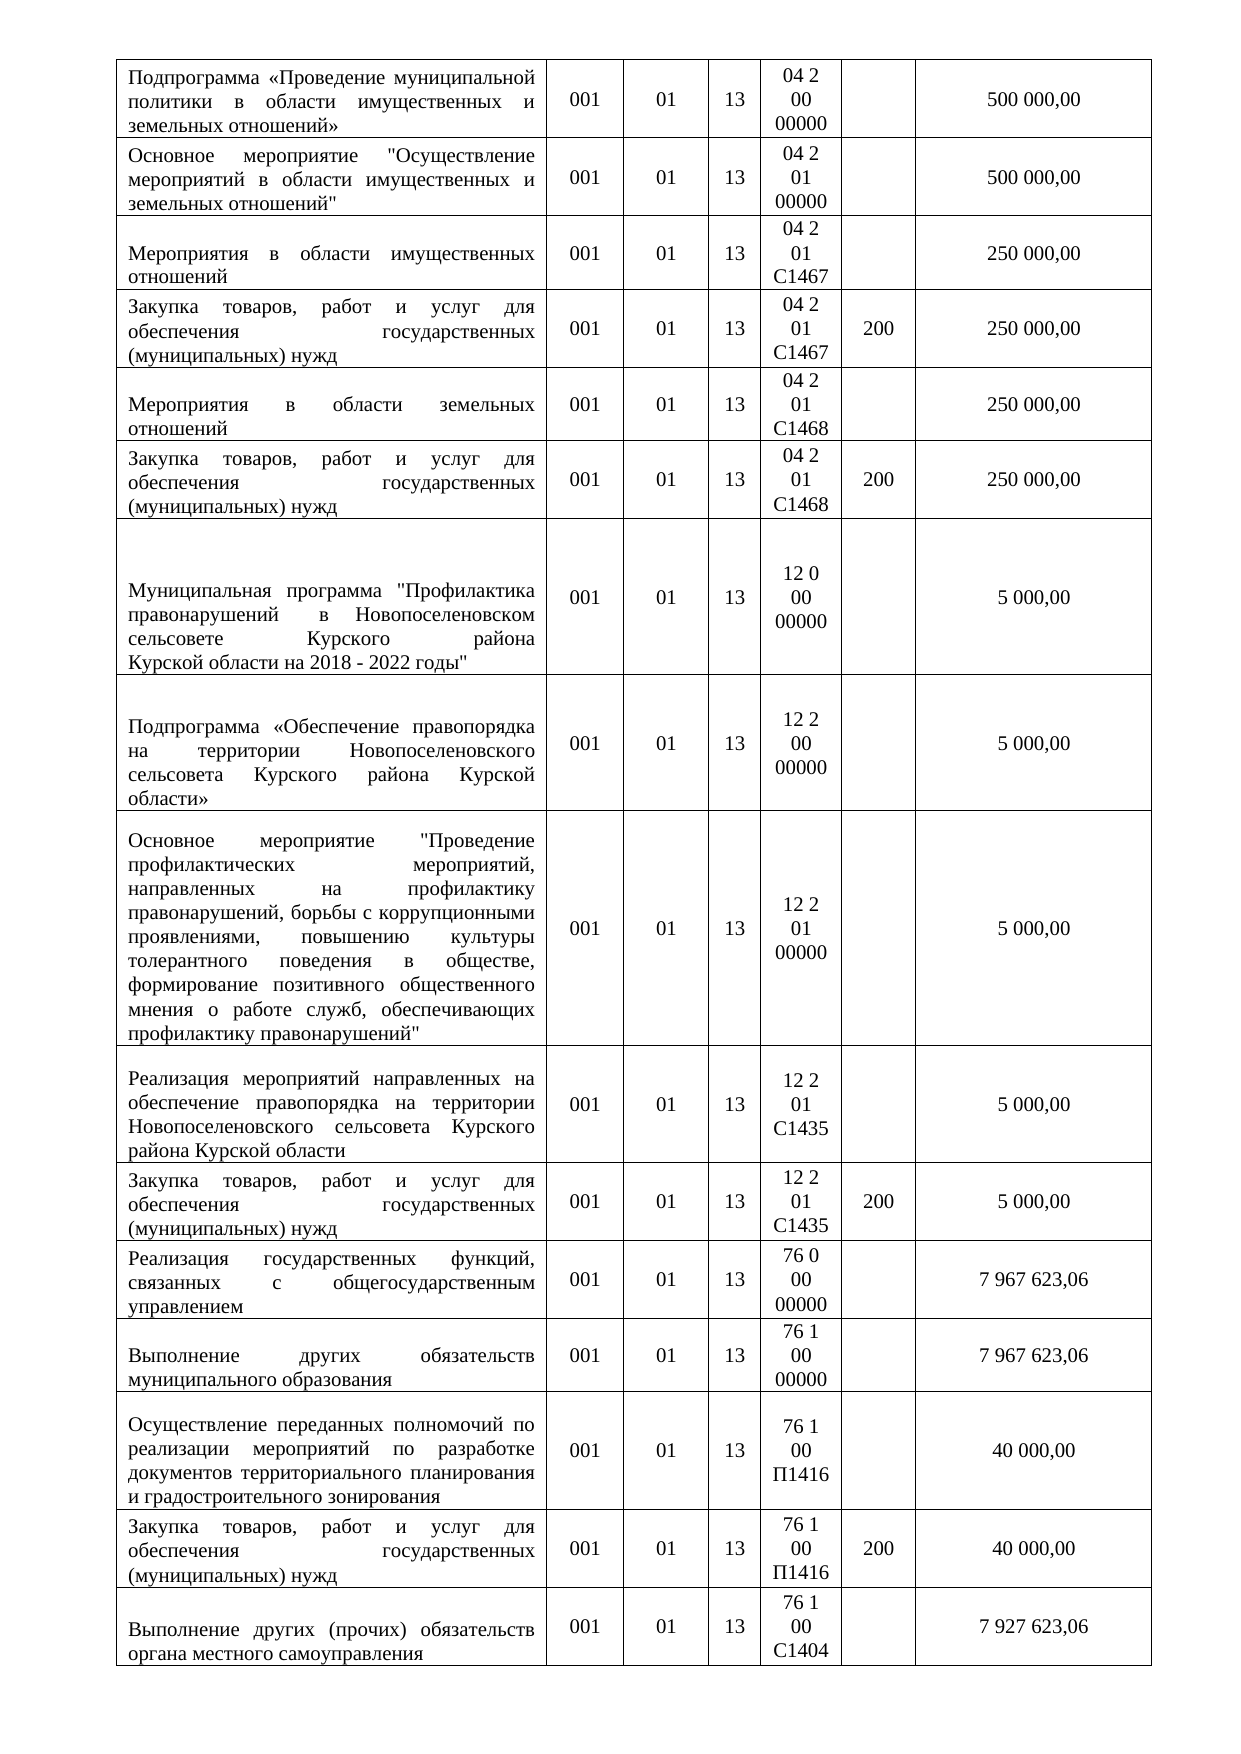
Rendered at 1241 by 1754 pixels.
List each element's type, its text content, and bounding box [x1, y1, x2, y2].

table_cell 13 [709, 1241, 760, 1318]
table_cell 001 [547, 1046, 623, 1162]
table_cell 13 [709, 216, 760, 288]
table_cell 200 [842, 1510, 915, 1587]
table_cell 01 [624, 441, 708, 518]
table_cell Закупка товаров, работ и услуг для обеспечения государственных (муниципальных) нужд [117, 441, 546, 518]
table_cell [842, 1319, 915, 1391]
table_cell 001 [547, 1392, 623, 1508]
table_cell 13 [709, 1046, 760, 1162]
table_cell 01 [624, 1588, 708, 1665]
table_cell Основное мероприятие "Проведение профилактических мероприятий, направленных на профилактику правонарушений, борьбы с коррупционными проявлениями, повышению культуры толерантного поведения в обществе, формирование позитивного общественного мнения о работе служб, обеспечивающих профилактику правонарушений" [117, 811, 546, 1044]
table_cell 001 [547, 811, 623, 1044]
table_cell 12 2 00 00000 [761, 675, 841, 810]
table_cell 001 [547, 368, 623, 440]
table_cell 500 000,00 [916, 138, 1151, 215]
table_cell Подпрограмма «Обеспечение правопорядка на территории Новопоселеновского сельсовета Курского района Курской области» [117, 675, 546, 810]
table_cell 04 2 01 С1467 [761, 290, 841, 367]
table_cell 12 0 00 00000 [761, 519, 841, 674]
table_cell 7 927 623,06 [916, 1588, 1151, 1665]
table_cell 04 2 01 С1468 [761, 441, 841, 518]
table_cell 01 [624, 216, 708, 288]
table_cell [842, 216, 915, 288]
table_cell 5 000,00 [916, 1163, 1151, 1240]
table_cell 001 [547, 1319, 623, 1391]
table_cell [842, 1046, 915, 1162]
table_cell 001 [547, 290, 623, 367]
table_cell [842, 1588, 915, 1665]
table_cell 13 [709, 368, 760, 440]
table_cell Выполнение других обязательств муниципального образования [117, 1319, 546, 1391]
table_cell 01 [624, 290, 708, 367]
table_cell 01 [624, 1319, 708, 1391]
table_cell 01 [624, 811, 708, 1044]
table_cell 01 [624, 1241, 708, 1318]
table_cell 13 [709, 675, 760, 810]
table_cell 01 [624, 368, 708, 440]
table_cell 7 967 623,06 [916, 1319, 1151, 1391]
table_cell 13 [709, 138, 760, 215]
table_cell 13 [709, 441, 760, 518]
table_cell 500 000,00 [916, 60, 1151, 137]
table_cell 01 [624, 138, 708, 215]
table_cell 76 1 00 00000 [761, 1319, 841, 1391]
table_cell Осуществление переданных полномочий по реализации мероприятий по разработке документов территориального планирования и градостроительного зонирования [117, 1392, 546, 1508]
table_cell 13 [709, 1588, 760, 1665]
table_cell 5 000,00 [916, 1046, 1151, 1162]
table_cell [842, 519, 915, 674]
table_cell 250 000,00 [916, 368, 1151, 440]
table_cell 76 1 00 П1416 [761, 1392, 841, 1508]
table_cell Мероприятия в области земельных отношений [117, 368, 546, 440]
table_cell Мероприятия в области имущественных отношений [117, 216, 546, 288]
table_cell 04 2 01 С1467 [761, 216, 841, 288]
table_cell 001 [547, 519, 623, 674]
table_cell 76 1 00 П1416 [761, 1510, 841, 1587]
table_cell 001 [547, 216, 623, 288]
table_cell [842, 811, 915, 1044]
table_cell Реализация мероприятий направленных на обеспечение правопорядка на территории Новопоселеновского сельсовета Курского района Курской области [117, 1046, 546, 1162]
table_cell 13 [709, 1392, 760, 1508]
table_cell 13 [709, 290, 760, 367]
table_cell 5 000,00 [916, 811, 1151, 1044]
table_cell Выполнение других (прочих) обязательств органа местного самоуправления [117, 1588, 546, 1665]
table_cell 04 2 00 00000 [761, 60, 841, 137]
table_cell 250 000,00 [916, 290, 1151, 367]
table_cell 200 [842, 441, 915, 518]
table_cell 01 [624, 1046, 708, 1162]
table_cell 001 [547, 60, 623, 137]
table_cell 200 [842, 1163, 915, 1240]
table_cell [842, 368, 915, 440]
table_cell 13 [709, 519, 760, 674]
table_cell 12 2 01 00000 [761, 811, 841, 1044]
table_cell Закупка товаров, работ и услуг для обеспечения государственных (муниципальных) нужд [117, 290, 546, 367]
table_cell 001 [547, 441, 623, 518]
table_cell 001 [547, 675, 623, 810]
table_cell [842, 675, 915, 810]
table_cell Основное мероприятие "Осуществление мероприятий в области имущественных и земельных отношений" [117, 138, 546, 215]
table_cell 04 2 01 С1468 [761, 368, 841, 440]
table_cell 001 [547, 138, 623, 215]
table_cell 001 [547, 1588, 623, 1665]
table_cell 001 [547, 1163, 623, 1240]
table_cell 40 000,00 [916, 1510, 1151, 1587]
table_cell 7 967 623,06 [916, 1241, 1151, 1318]
table_cell 40 000,00 [916, 1392, 1151, 1508]
table_cell 01 [624, 675, 708, 810]
table_cell 13 [709, 1319, 760, 1391]
table_cell 200 [842, 290, 915, 367]
table_cell 01 [624, 1510, 708, 1587]
table_cell 12 2 01 С1435 [761, 1046, 841, 1162]
table_cell 250 000,00 [916, 441, 1151, 518]
table_cell 76 0 00 00000 [761, 1241, 841, 1318]
table_cell Реализация государственных функций, связанных с общегосударственным управлением [117, 1241, 546, 1318]
table_cell 04 2 01 00000 [761, 138, 841, 215]
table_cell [117, 1510, 546, 1587]
table_cell 13 [709, 1163, 760, 1240]
table_cell 12 2 01 С1435 [761, 1163, 841, 1240]
table_cell 01 [624, 1392, 708, 1508]
table_cell 001 [547, 1510, 623, 1587]
table_cell 01 [624, 519, 708, 674]
table_cell 5 000,00 [916, 675, 1151, 810]
table_cell [842, 1241, 915, 1318]
table_cell 13 [709, 811, 760, 1044]
table_cell [842, 138, 915, 215]
table_cell [842, 1392, 915, 1508]
table_cell 5 000,00 [916, 519, 1151, 674]
table_cell 001 [547, 1241, 623, 1318]
table_cell Муниципальная программа "Профилактика правонарушений в Новопоселеновском сельсовете Курского района Курской области на 2018 - 2022 годы" [117, 519, 546, 674]
table_cell 76 1 00 С1404 [761, 1588, 841, 1665]
table_cell 13 [709, 60, 760, 137]
table_cell Закупка товаров, работ и услуг для обеспечения государственных (муниципальных) нужд [117, 1163, 546, 1240]
table_cell 13 [709, 1510, 760, 1587]
table_cell 250 000,00 [916, 216, 1151, 288]
table_cell [842, 60, 915, 137]
table_cell 01 [624, 1163, 708, 1240]
table_cell 01 [624, 60, 708, 137]
table_cell Подпрограмма «Проведение муниципальной политики в области имущественных и земельных отношений» [117, 60, 546, 137]
